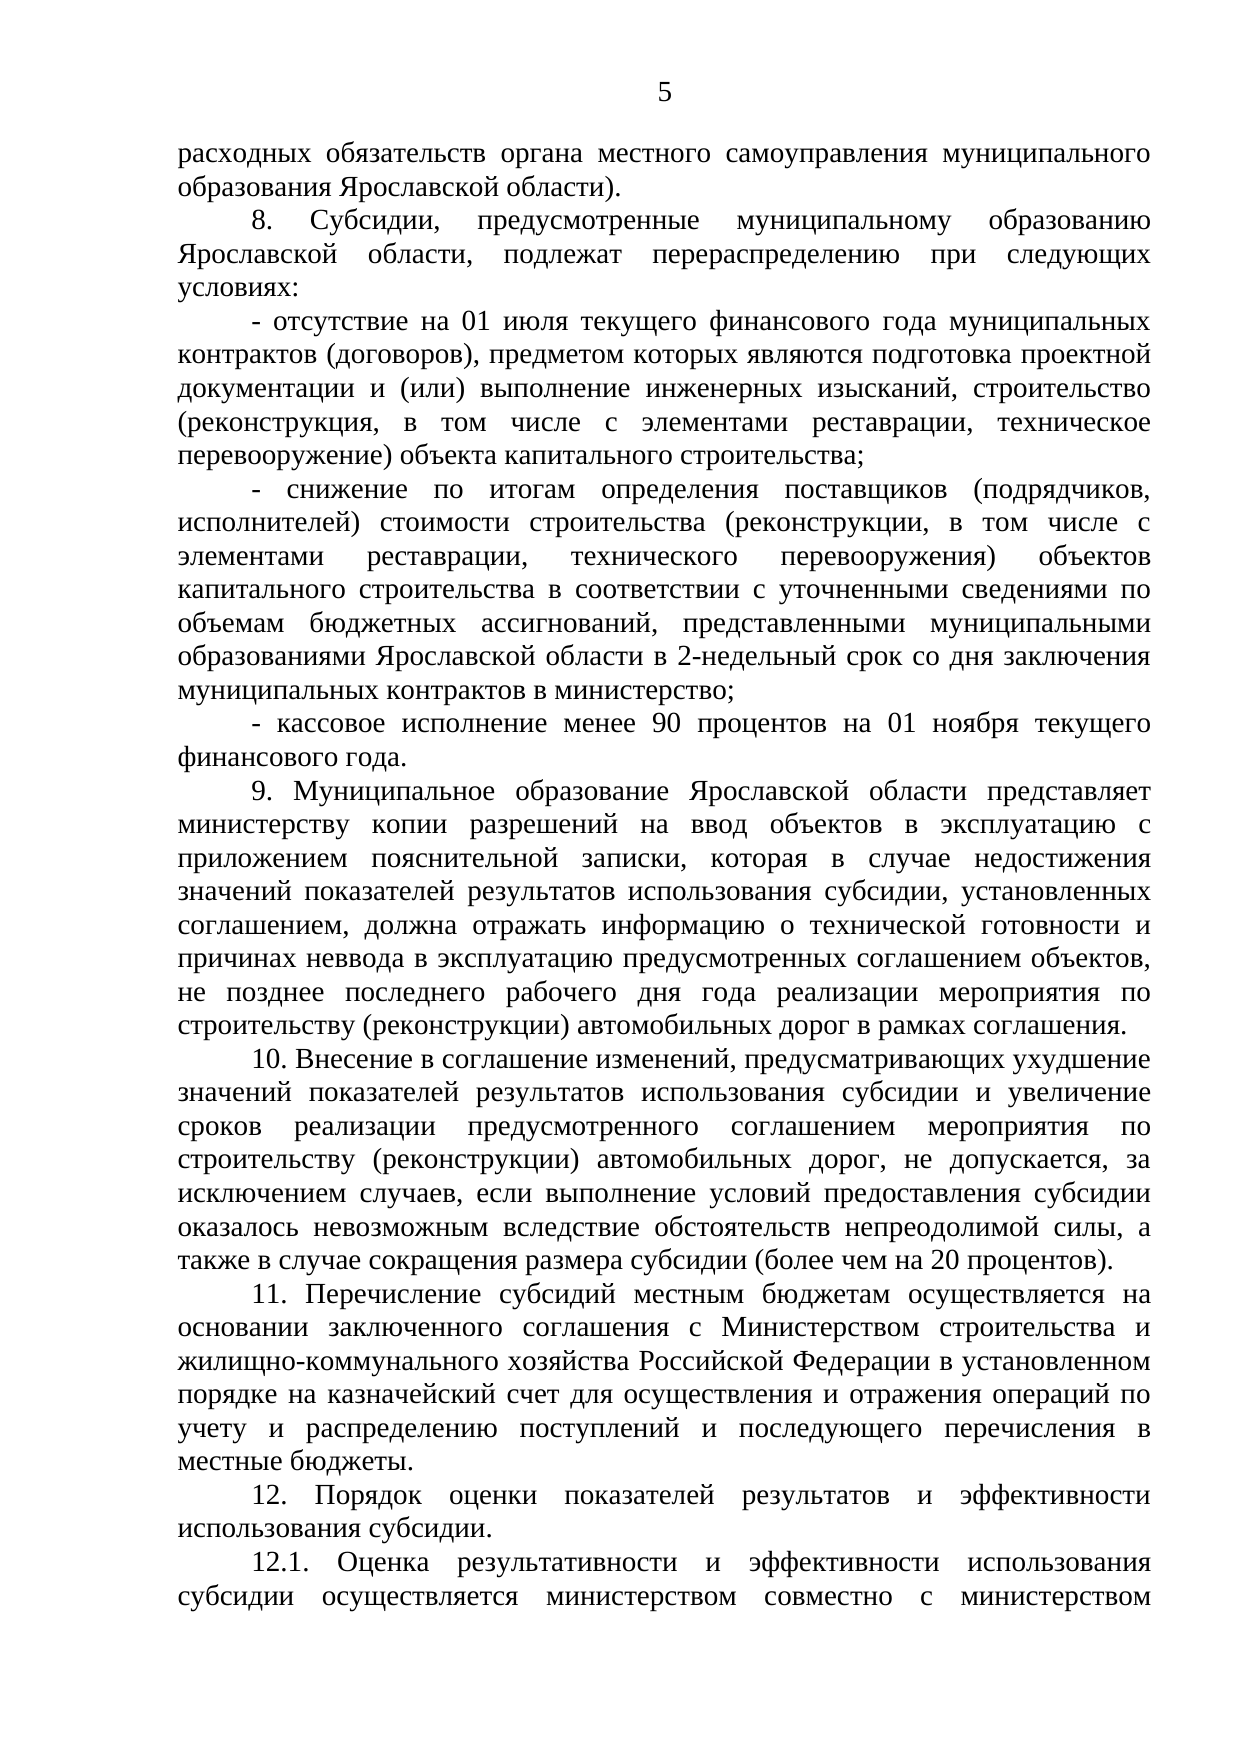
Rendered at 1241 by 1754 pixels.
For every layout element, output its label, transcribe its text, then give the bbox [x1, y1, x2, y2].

text 11. Перечисление субсидий местным бюджетам осуществляется на основании заключенного соглашения с Министерством строительства и жилищно-коммунального хозяйства Российской Федерации в установленном порядке на казначейский счет для осуществления и отражения операций по учету и распределению поступлений и последующего перечисления в местные бюджеты. [177, 1276, 1152, 1477]
text 8. Субсидии, предусмотренные муниципальному образованию Ярославской области, подлежат перераспределению при следующих условиях: [177, 202, 1152, 303]
text 12. Порядок оценки показателей результатов и эффективности использования субсидии. [177, 1477, 1152, 1544]
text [177, 135, 1152, 202]
text - кассовое исполнение менее 90 процентов на 01 ноября текущего финансового года. [177, 706, 1152, 773]
text - снижение по итогам определения поставщиков (подрядчиков, исполнителей) стоимости строительства (реконструкции, в том числе с элементами реставрации, технического перевооружения) объектов капитального строительства в соответствии с уточненными сведениями по объемам бюджетных ассигнований, представленными муниципальными образованиями Ярославской области в 2-недельный срок со дня заключения муниципальных контрактов в министерство; [177, 471, 1152, 706]
text 9. Муниципальное образование Ярославской области представляет министерству копии разрешений на ввод объектов в эксплуатацию с приложением пояснительной записки, которая в случае недостижения значений показателей результатов использования субсидии, установленных соглашением, должна отражать информацию о технической готовности и причинах неввода в эксплуатацию предусмотренных соглашением объектов, не позднее последнего рабочего дня года реализации мероприятия по строительству (реконструкции) автомобильных дорог в рамках соглашения. [177, 773, 1152, 1041]
text 10. Внесение в соглашение изменений, предусматривающих ухудшение значений показателей результатов использования субсидии и увеличение сроков реализации предусмотренного соглашением мероприятия по строительству (реконструкции) автомобильных дорог, не допускается, за исключением случаев, если выполнение условий предоставления субсидии оказалось невозможным вследствие обстоятельств непреодолимой силы, а также в случае сокращения размера субсидии (более чем на 20 процентов). [177, 1041, 1152, 1276]
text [177, 1544, 1152, 1611]
text - отсутствие на 01 июля текущего финансового года муниципальных контрактов (договоров), предметом которых являются подготовка проектной документации и (или) выполнение инженерных изысканий, строительство (реконструкция, в том числе с элементами реставрации, техническое перевооружение) объекта капитального строительства; [177, 303, 1152, 471]
